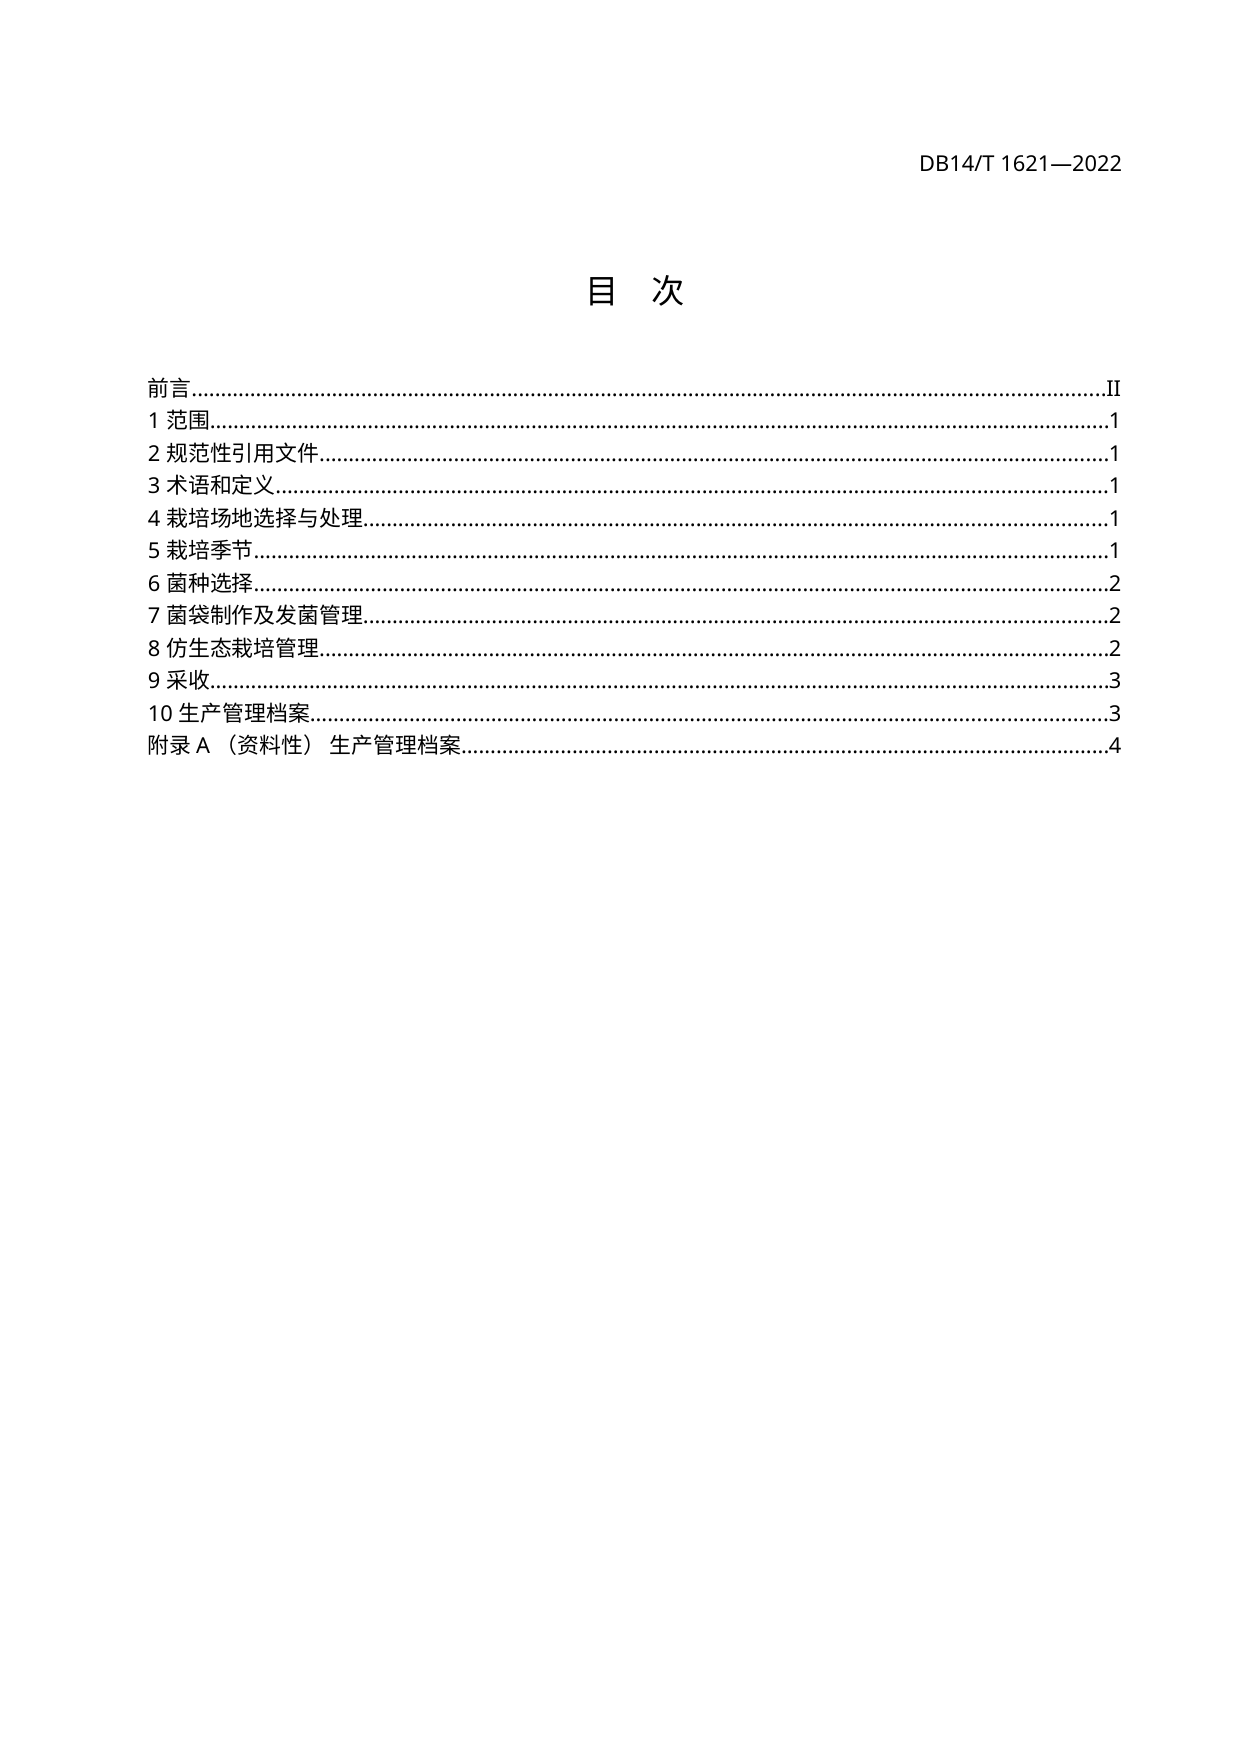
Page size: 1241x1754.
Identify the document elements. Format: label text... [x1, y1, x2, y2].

text 6 菌种选择 2 [148, 566, 1122, 598]
text 7 菌袋制作及发菌管理 2 [148, 598, 1122, 631]
text 8 仿生态栽培管理 2 [148, 631, 1122, 663]
text 附录A （资料性） 生产管理档案 4 [148, 728, 1122, 761]
text 目次 [148, 257, 1122, 322]
text 前言 II [148, 371, 1122, 403]
text 4 栽培场地选择与处理 1 [148, 501, 1122, 533]
text 2 规范性引用文件 1 [148, 436, 1122, 468]
text 10 生产管理档案 3 [148, 696, 1122, 728]
text 5 栽培季节 1 [148, 533, 1122, 566]
text 3 术语和定义 1 [148, 468, 1122, 501]
text 1 范围 1 [148, 403, 1122, 436]
text 9 采收 3 [148, 663, 1122, 696]
